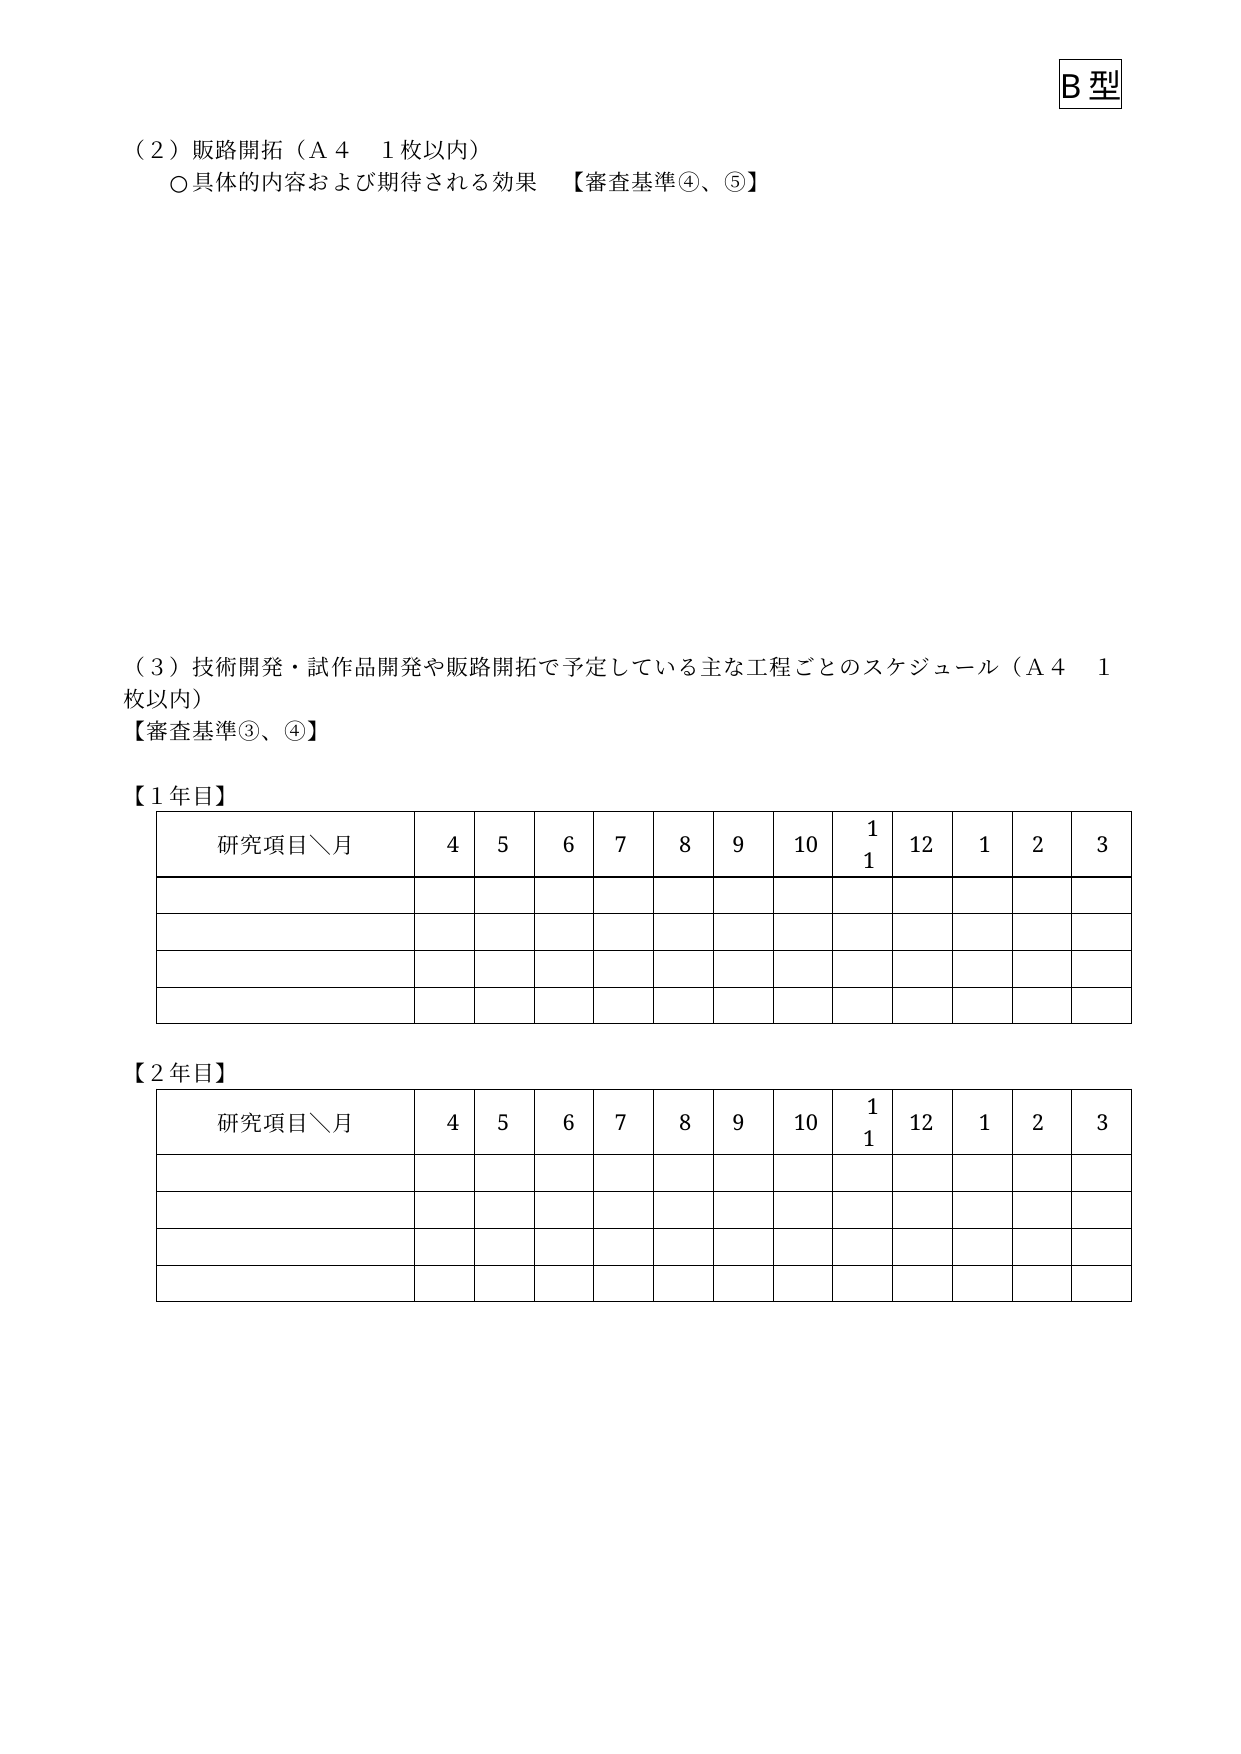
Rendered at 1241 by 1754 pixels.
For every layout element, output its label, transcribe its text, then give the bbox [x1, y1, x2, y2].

table_cell [415, 1155, 474, 1191]
table_cell [415, 914, 474, 950]
table_cell [157, 878, 414, 913]
table_cell [893, 1192, 952, 1228]
table_header 6 [535, 812, 593, 876]
table_cell [594, 1266, 653, 1301]
table_cell [475, 951, 534, 987]
table_cell [1072, 914, 1131, 950]
table_cell [654, 988, 713, 1023]
table_cell [415, 878, 474, 913]
table_header 11 [833, 1090, 892, 1154]
table_cell [594, 988, 653, 1023]
table_cell [654, 878, 713, 913]
table_cell [157, 1155, 414, 1191]
table_cell [953, 951, 1012, 987]
table_header 7 [594, 812, 653, 876]
table_header 1 [953, 1090, 1012, 1154]
table_header 4 [415, 812, 474, 876]
table_cell [714, 1192, 773, 1228]
table_cell [714, 1155, 773, 1191]
table_cell [953, 914, 1012, 950]
table_cell [1013, 914, 1071, 950]
table_cell [654, 1192, 713, 1228]
table_cell [1072, 878, 1131, 913]
table_cell [1013, 1155, 1071, 1191]
table_cell [833, 951, 892, 987]
table_cell [157, 951, 414, 987]
table_cell [654, 1229, 713, 1264]
table_header 11 [833, 812, 892, 876]
table_cell [833, 1192, 892, 1228]
table_header 4 [415, 1090, 474, 1154]
table_cell [774, 951, 832, 987]
table_cell [594, 878, 653, 913]
table_cell [714, 1266, 773, 1301]
table_cell [157, 988, 414, 1023]
table_cell [833, 1229, 892, 1264]
table_cell [714, 1229, 773, 1264]
table_cell [157, 1192, 414, 1228]
text （３）技術開発・試作品開発や販路開拓で予定している主な工程ごとのスケジュール（Ａ４ １枚以内） [123, 649, 1117, 714]
table_header 7 [594, 1090, 653, 1154]
table_cell [535, 878, 593, 913]
table_cell [594, 951, 653, 987]
table_cell [893, 1229, 952, 1264]
table_cell [415, 988, 474, 1023]
table_cell [1013, 878, 1071, 913]
table_header 12 [893, 1090, 952, 1154]
table_cell [893, 988, 952, 1023]
table_cell [833, 988, 892, 1023]
table_cell [953, 1229, 1012, 1264]
table_header 3 [1072, 812, 1131, 876]
table_cell [157, 914, 414, 950]
table_cell [714, 878, 773, 913]
table_cell [893, 914, 952, 950]
table_cell [833, 1266, 892, 1301]
text ○具体的内容および期待される効果 【審査基準④、⑤】 [163, 165, 1117, 197]
table_cell [594, 914, 653, 950]
table_cell [714, 988, 773, 1023]
table_cell [654, 914, 713, 950]
table_cell [654, 1155, 713, 1191]
table_cell [475, 1192, 534, 1228]
table_cell [833, 1155, 892, 1191]
table_cell [415, 1266, 474, 1301]
table_cell [774, 1192, 832, 1228]
table_cell [594, 1229, 653, 1264]
table_header 8 [654, 812, 713, 876]
text （２）販路開拓（Ａ４ １枚以内） [123, 133, 1117, 165]
table_cell [535, 1229, 593, 1264]
table_cell [774, 914, 832, 950]
table_cell [774, 1229, 832, 1264]
table_cell [833, 914, 892, 950]
table_cell [833, 878, 892, 913]
table_header 5 [475, 1090, 534, 1154]
table_cell [1072, 951, 1131, 987]
table_cell [1013, 1192, 1071, 1228]
table_cell [1013, 1229, 1071, 1264]
table_cell [475, 1155, 534, 1191]
table_cell [415, 951, 474, 987]
table_cell [1072, 1229, 1131, 1264]
table_cell [475, 988, 534, 1023]
table_cell [475, 878, 534, 913]
table_cell [1072, 1155, 1131, 1191]
table_header 10 [774, 812, 832, 876]
text 【１年目】 [123, 778, 1117, 811]
table_cell [893, 1155, 952, 1191]
table_cell [1072, 1192, 1131, 1228]
table_cell [1013, 1266, 1071, 1301]
table_header 5 [475, 812, 534, 876]
table_cell [953, 1266, 1012, 1301]
table_header 3 [1072, 1090, 1131, 1154]
table_cell [157, 1229, 414, 1264]
table_cell [475, 1266, 534, 1301]
table_cell [774, 988, 832, 1023]
table_cell [714, 914, 773, 950]
table_cell [535, 951, 593, 987]
table_cell [415, 1192, 474, 1228]
table_cell [1013, 951, 1071, 987]
table_cell [953, 878, 1012, 913]
table_cell [654, 951, 713, 987]
table_header 12 [893, 812, 952, 876]
table_cell [475, 914, 534, 950]
table_cell [774, 878, 832, 913]
table_cell [535, 914, 593, 950]
table_cell [594, 1155, 653, 1191]
table_cell [953, 1192, 1012, 1228]
table_header 9 [714, 1090, 773, 1154]
table_header 8 [654, 1090, 713, 1154]
table_cell [893, 951, 952, 987]
table_cell [475, 1229, 534, 1264]
table_cell [594, 1192, 653, 1228]
table_cell [535, 988, 593, 1023]
table_cell [535, 1155, 593, 1191]
table_cell [953, 1155, 1012, 1191]
table_cell [1013, 988, 1071, 1023]
table_cell [1072, 1266, 1131, 1301]
table_cell [654, 1266, 713, 1301]
table_cell [893, 1266, 952, 1301]
text 【２年目】 [123, 1056, 1117, 1088]
table_header 2 [1013, 1090, 1071, 1154]
table_cell [893, 878, 952, 913]
table_header 9 [714, 812, 773, 876]
table_cell [714, 951, 773, 987]
table_cell [774, 1155, 832, 1191]
table_header 10 [774, 1090, 832, 1154]
table_header 2 [1013, 812, 1071, 876]
table_header 研究項目＼月 [157, 1090, 414, 1154]
table_cell [953, 988, 1012, 1023]
table_header 6 [535, 1090, 593, 1154]
table_cell [415, 1229, 474, 1264]
table_cell [535, 1266, 593, 1301]
text 【審査基準③、④】 [123, 714, 1117, 746]
table_header 研究項目＼月 [157, 812, 414, 876]
table_cell [535, 1192, 593, 1228]
table_cell [157, 1266, 414, 1301]
table_header 1 [953, 812, 1012, 876]
table_cell [774, 1266, 832, 1301]
table_cell [1072, 988, 1131, 1023]
